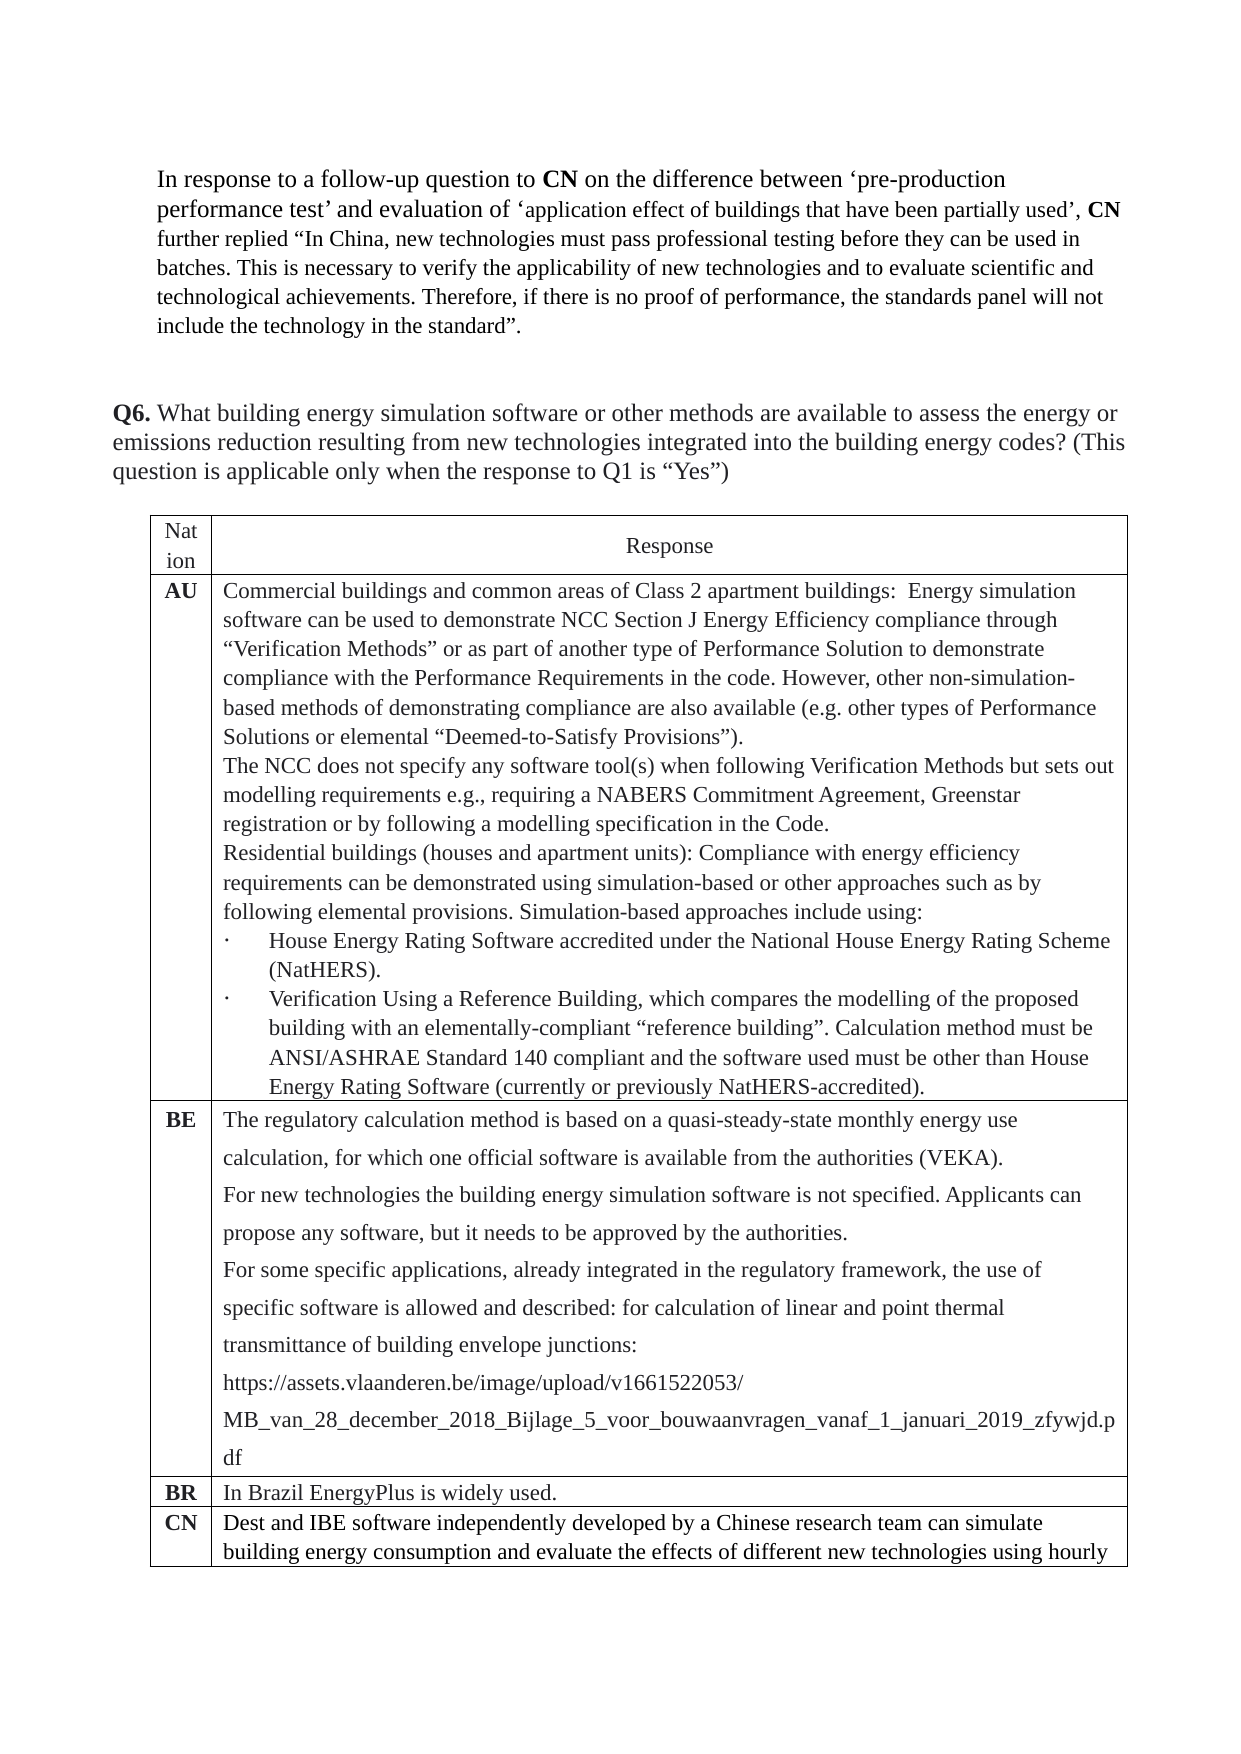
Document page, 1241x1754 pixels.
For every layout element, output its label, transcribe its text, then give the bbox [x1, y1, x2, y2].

table_cell BR [151, 1477, 211, 1506]
table_cell AU [151, 575, 211, 1100]
table_cell The regulatory calculation method is based on a quasi-steady-state monthly energy use calculation, for which one official software is available from the authorities (VEKA). For new technologies the building energy simulation software is not specified. Applicants can propose any software, but it needs to be approved by the authorities. For some specific applications, already integrated in the regulatory framework, the use of specific software is allowed and described: for calculation of linear and point thermal transmittance of building envelope junctions: https://assets.vlaanderen.be/image/upload/v1661522053/MB_van_28_december_2018_Bijlage_5_voor_bouwaanvragen_vanaf_1_januari_2019_zfywjd.pdf [212, 1101, 1127, 1476]
text In response to a follow-up question to CN on the difference between ‘pre-production performance test’ and evaluation of ‘application effect of buildings that have been partially used’, CN further replied “In China, new technologies must pass professional testing before they can be used in batches. This is necessary to verify the applicability of new technologies and to evaluate scientific and technological achievements. Therefore, if there is no proof of performance, the standards panel will not include the technology in the standard”. [157, 164, 1128, 339]
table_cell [212, 1507, 1127, 1566]
table_cell Commercial buildings and common areas of Class 2 apartment buildings: Energy simulation software can be used to demonstrate NCC Section J Energy Efficiency compliance through “Verification Methods” or as part of another type of Performance Solution to demonstrate compliance with the Performance Requirements in the code. However, other non-simulation-based methods of demonstrating compliance are also available (e.g. other types of Performance Solutions or elemental “Deemed-to-Satisfy Provisions”). The NCC does not specify any software tool(s) when following Verification Methods but sets out modelling requirements e.g., requiring a NABERS Commitment Agreement, Greenstar registration or by following a modelling specification in the Code. Residential buildings (houses and apartment units): Compliance with energy efficiency requirements can be demonstrated using simulation-based or other approaches such as by following elemental provisions. Simulation-based approaches include using: House Energy Rating Software accredited under the National House Energy Rating Scheme (NatHERS). Verification Using a Reference Building, which compares the modelling of the proposed building with an elementally-compliant “reference building”. Calculation method must be ANSI/ASHRAE Standard 140 compliant and the software used must be other than House Energy Rating Software (currently or previously NatHERS-accredited). [212, 575, 1127, 1100]
table_cell BE [151, 1101, 211, 1476]
text Q6. What building energy simulation software or other methods are available to assess the energy or emissions reduction resulting from new technologies integrated into the building energy codes? (This question is applicable only when the response to Q1 is “Yes”) [112, 398, 1128, 485]
table_header Response [212, 516, 1127, 574]
table_cell CN [151, 1507, 211, 1566]
table_header Nation [151, 516, 211, 574]
table_cell In Brazil EnergyPlus is widely used. [212, 1477, 1127, 1506]
